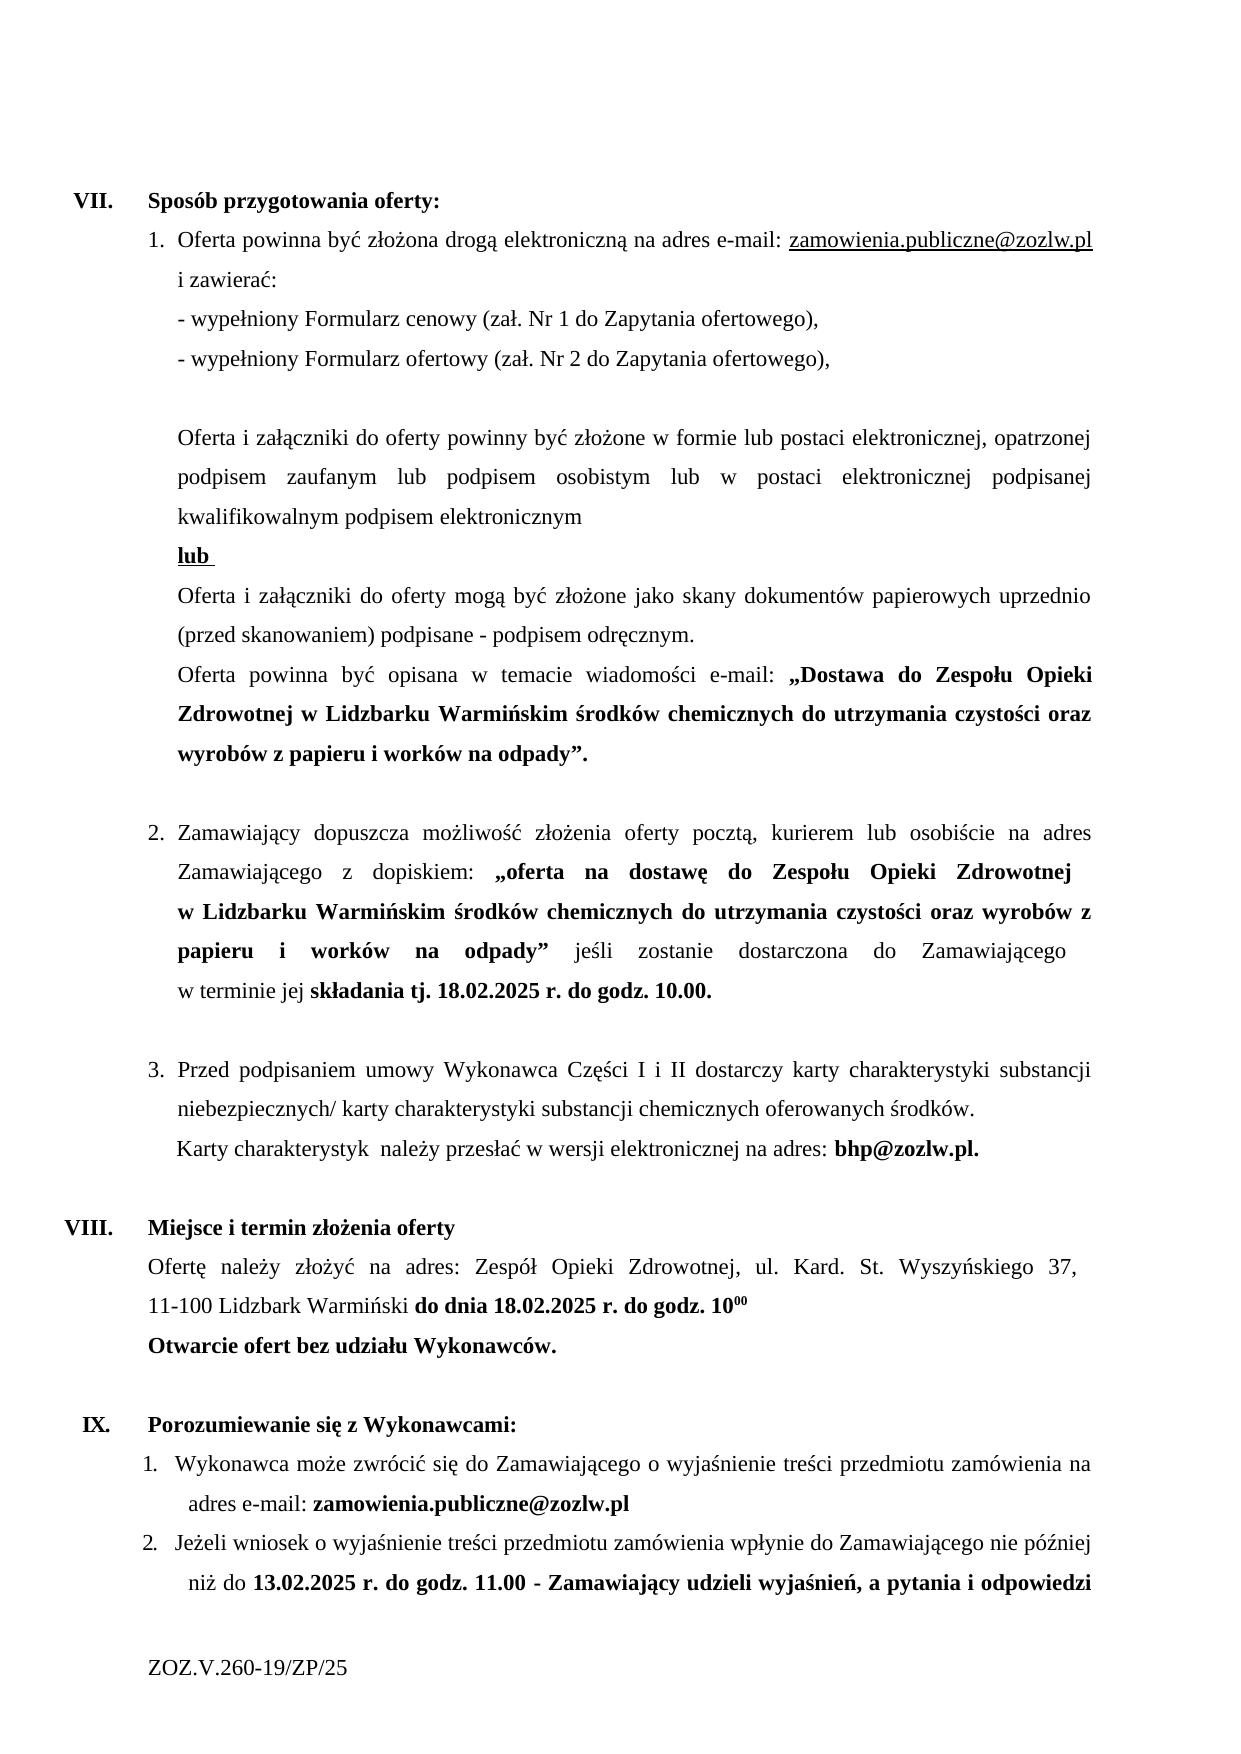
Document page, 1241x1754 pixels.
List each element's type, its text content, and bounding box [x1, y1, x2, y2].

text 2. Zamawiający dopuszcza możliwość złożenia oferty pocztą, kurierem lub osobiście na adres Zamawiającego z dopiskiem: „oferta na dostawę do Zespołu Opieki Zdrowotnej w Lidzbarku Warmińskim środków chemicznych do utrzymania czystości oraz wyrobów z papieru i worków na odpady” jeśli zostanie dostarczona do Zamawiającego w terminie jej składania tj. 18.02.2025 r. do godz. 10.00. [148, 819, 1093, 1003]
list Miejsce i termin złożenia oferty [113, 1213, 1093, 1240]
text Karty charakterystyk należy przesłać w wersji elektronicznej na adres: bhp@zozlw.pl. [148, 1134, 1093, 1161]
list Oferta powinna być opisana w temacie wiadomości e-mail: „Dostawa do Zespołu Opieki Zdrowotnej w Lidzbarku Warmińskim środków chemicznych do utrzymania czystości oraz wyrobów z papieru i worków na odpady”. [177, 661, 1093, 766]
list Sposób przygotowania oferty: [113, 187, 1093, 213]
list Wykonawca może zwrócić się do Zamawiającego o wyjaśnienie treści przedmiotu zamówienia na adres e-mail: zamowienia.publiczne@zozlw.pl [151, 1450, 1093, 1516]
list Porozumiewanie się z Wykonawcami: [113, 1411, 1093, 1437]
list Przed podpisaniem umowy Wykonawca Części I i II dostarczy karty charakterystyki substancji niebezpiecznych/ karty charakterystyki substancji chemicznych oferowanych środków. [148, 1056, 1093, 1121]
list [151, 1529, 1093, 1595]
text Oferta i załączniki do oferty mogą być złożone jako skany dokumentów papierowych uprzednio (przed skanowaniem) podpisane - podpisem odręcznym. [177, 582, 1093, 648]
text Otwarcie ofert bez udziału Wykonawców. [148, 1332, 1093, 1358]
list - wypełniony Formularz ofertowy (zał. Nr 2 do Zapytania ofertowego), [177, 345, 1093, 371]
list - wypełniony Formularz cenowy (zał. Nr 1 do Zapytania ofertowego), [177, 306, 1093, 332]
text Ofertę należy złożyć na adres: Zespół Opieki Zdrowotnej, ul. Kard. St. Wyszyńskiego 37, 11-100 Lidzbark Warmiński do dnia 18.02.2025 r. do godz. 1000 [148, 1253, 1093, 1319]
list Oferta powinna być złożona drogą elektroniczną na adres e-mail: zamowienia.publiczne@zozlw.pl i zawierać: [148, 227, 1093, 292]
text Oferta i załączniki do oferty powinny być złożone w formie lub postaci elektronicznej, opatrzonej podpisem zaufanym lub podpisem osobistym lub w postaci elektronicznej podpisanej kwalifikowalnym podpisem elektronicznym lub [177, 424, 1093, 569]
